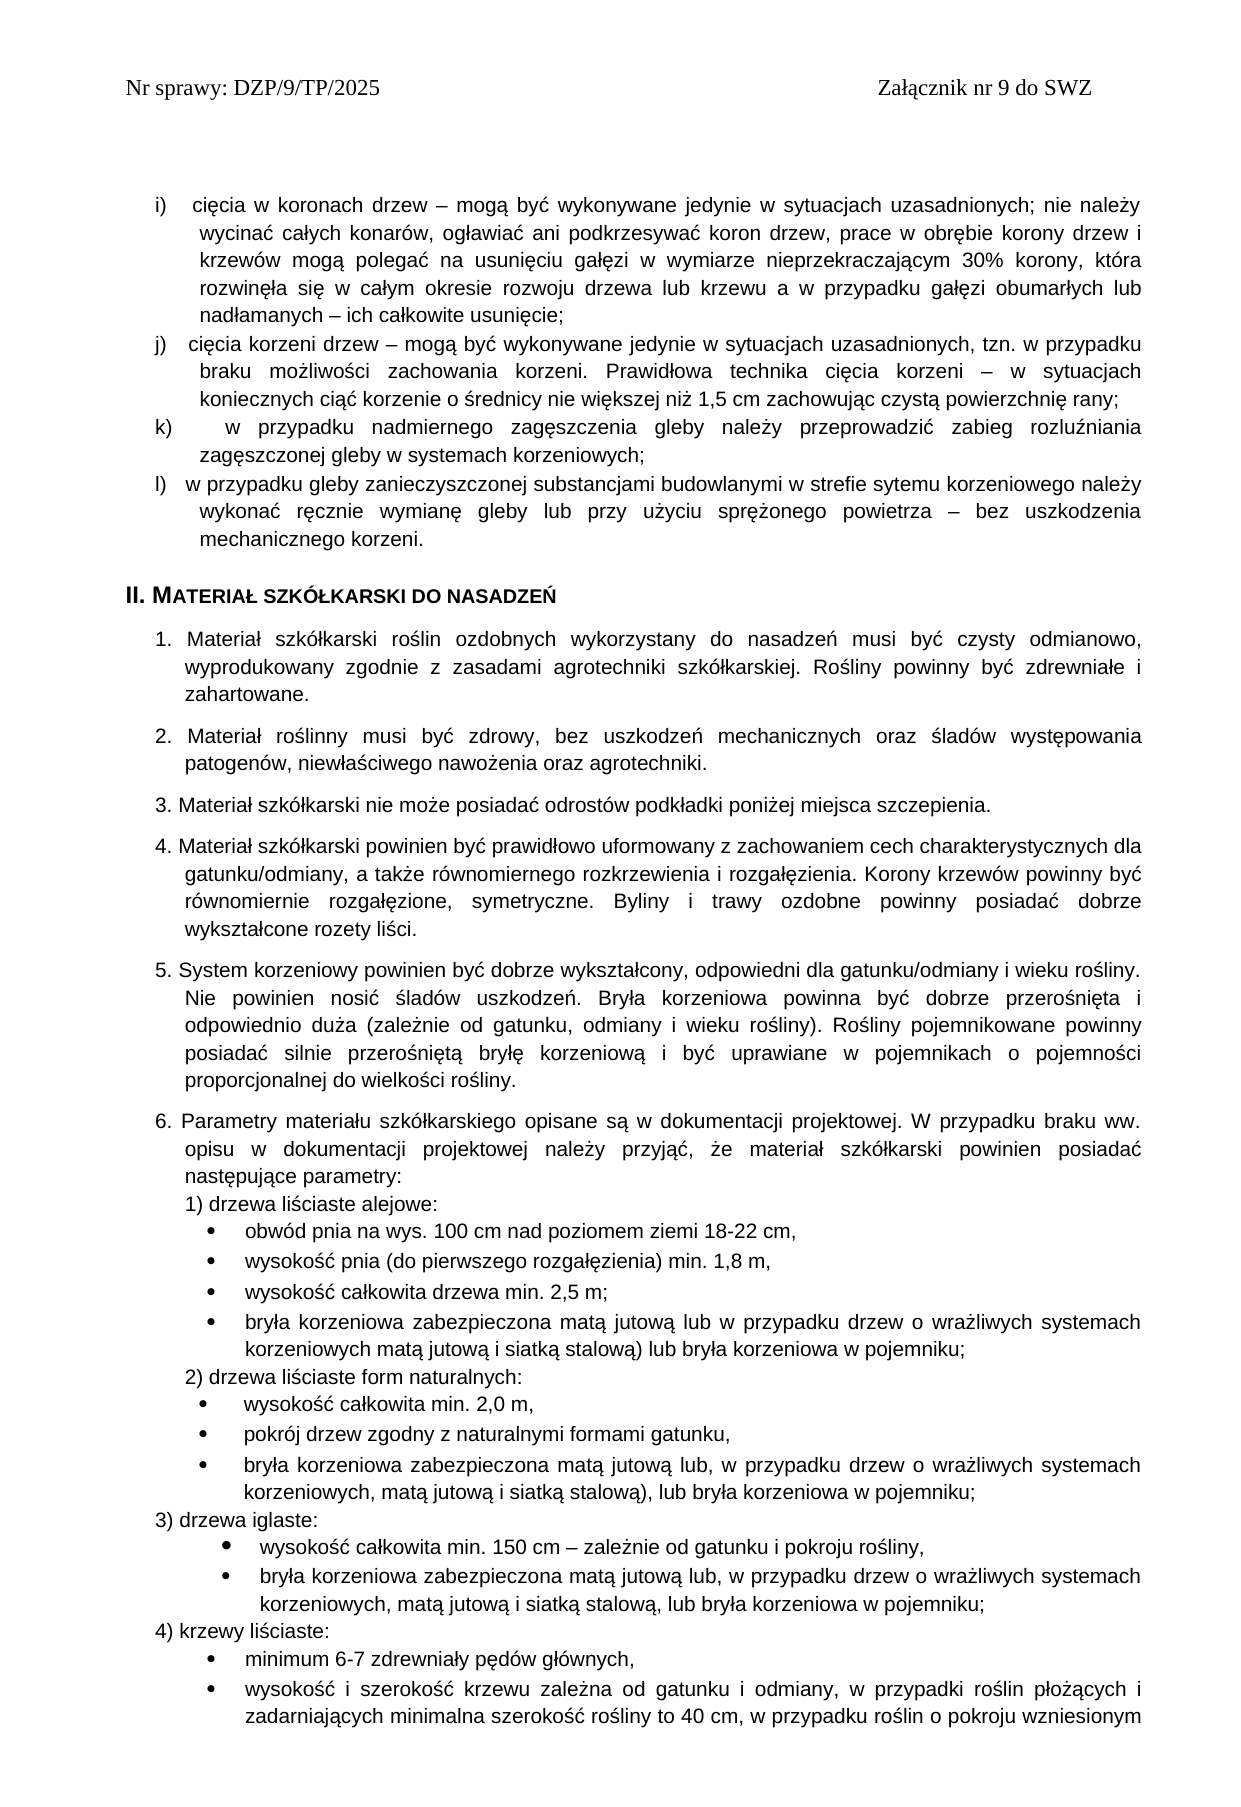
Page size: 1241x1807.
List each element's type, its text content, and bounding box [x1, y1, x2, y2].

text 3) drzewa iglaste: [155, 1507, 1142, 1531]
text 2. Materiał roślinny musi być zdrowy, bez uszkodzeń mechanicznych oraz śladów występowania patogenów, niewłaściwego nawożenia oraz agrotechniki. [155, 723, 1142, 775]
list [207, 1677, 1142, 1728]
text k) w przypadku nadmiernego zagęszczenia gleby należy przeprowadzić zabieg rozluźniania zagęszczonej gleby w systemach korzeniowych; [155, 415, 1142, 467]
text l) w przypadku gleby zanieczyszczonej substancjami budowlanymi w strefie sytemu korzeniowego należy wykonać ręcznie wymianę gleby lub przy użyciu sprężonego powietrza – bez uszkodzenia mechanicznego korzeni. [155, 471, 1142, 550]
list wysokość całkowita min. 150 cm – zależnie od gatunku i pokroju rośliny, [222, 1535, 1142, 1560]
text 3. Materiał szkółkarski nie może posiadać odrostów podkładki poniżej miejsca szczepienia. [155, 792, 1142, 816]
text i) cięcia w koronach drzew – mogą być wykonywane jedynie w sytuacjach uzasadnionych; nie należy wycinać całych konarów, ogławiać ani podkrzesywać koron drzew, prace w obrębie korony drzew i krzewów mogą polegać na usunięciu gałęzi w wymiarze nieprzekraczającym 30% korony, która rozwinęła się w całym okresie rozwoju drzewa lub krzewu a w przypadku gałęzi obumarłych lub nadłamanych – ich całkowite usunięcie; [155, 193, 1142, 327]
text 6. Parametry materiału szkółkarskiego opisane są w dokumentacji projektowej. W przypadku braku ww. opisu w dokumentacji projektowej należy przyjąć, że materiał szkółkarski powinien posiadać następujące parametry: [155, 1109, 1142, 1188]
list minimum 6-7 zdrewniały pędów głównych, [207, 1646, 1142, 1670]
list bryła korzeniowa zabezpieczona matą jutową lub, w przypadku drzew o wrażliwych systemach korzeniowych, matą jutową i siatką stalową, lub bryła korzeniowa w pojemniku; [222, 1564, 1142, 1615]
list obwód pnia na wys. 100 cm nad poziomem ziemi 18-22 cm, [207, 1219, 1142, 1243]
text II. MATERIAŁ SZKÓŁKARSKI DO NASADZEŃ [125, 581, 1142, 609]
text 1) drzewa liściaste alejowe: [184, 1192, 1142, 1216]
list bryła korzeniowa zabezpieczona matą jutową lub, w przypadku drzew o wrażliwych systemach korzeniowych, matą jutową i siatką stalową), lub bryła korzeniowa w pojemniku; [199, 1452, 1142, 1504]
text 1. Materiał szkółkarski roślin ozdobnych wykorzystany do nasadzeń musi być czysty odmianowo, wyprodukowany zgodnie z zasadami agrotechniki szkółkarskiej. Rośliny powinny być zdrewniałe i zahartowane. [155, 627, 1142, 706]
list pokrój drzew zgodny z naturalnymi formami gatunku, [199, 1422, 1142, 1446]
text 2) drzewa liściaste form naturalnych: [184, 1365, 1142, 1389]
text j) cięcia korzeni drzew – mogą być wykonywane jedynie w sytuacjach uzasadnionych, tzn. w przypadku braku możliwości zachowania korzeni. Prawidłowa technika cięcia korzeni – w sytuacjach koniecznych ciąć korzenie o średnicy nie większej niż 1,5 cm zachowując czystą powierzchnię rany; [155, 332, 1142, 411]
list bryła korzeniowa zabezpieczona matą jutową lub w przypadku drzew o wrażliwych systemach korzeniowych matą jutową i siatką stalową) lub bryła korzeniowa w pojemniku; [207, 1309, 1142, 1361]
list wysokość całkowita drzewa min. 2,5 m; [207, 1279, 1142, 1303]
text 4) krzewy liściaste: [155, 1619, 1142, 1643]
list wysokość całkowita min. 2,0 m, [199, 1392, 1142, 1416]
list wysokość pnia (do pierwszego rozgałęzienia) min. 1,8 m, [207, 1249, 1142, 1273]
text 5. System korzeniowy powinien być dobrze wykształcony, odpowiedni dla gatunku/odmiany i wieku rośliny. Nie powinien nosić śladów uszkodzeń. Bryła korzeniowa powinna być dobrze przerośnięta i odpowiednio duża (zależnie od gatunku, odmiany i wieku rośliny). Rośliny pojemnikowane powinny posiadać silnie przerośniętą bryłę korzeniową i być uprawiane w pojemnikach o pojemności proporcjonalnej do wielkości rośliny. [155, 958, 1142, 1092]
text 4. Materiał szkółkarski powinien być prawidłowo uformowany z zachowaniem cech charakterystycznych dla gatunku/odmiany, a także równomiernego rozkrzewienia i rozgałęzienia. Korony krzewów powinny być równomiernie rozgałęzione, symetryczne. Byliny i trawy ozdobne powinny posiadać dobrze wykształcone rozety liści. [155, 834, 1142, 940]
